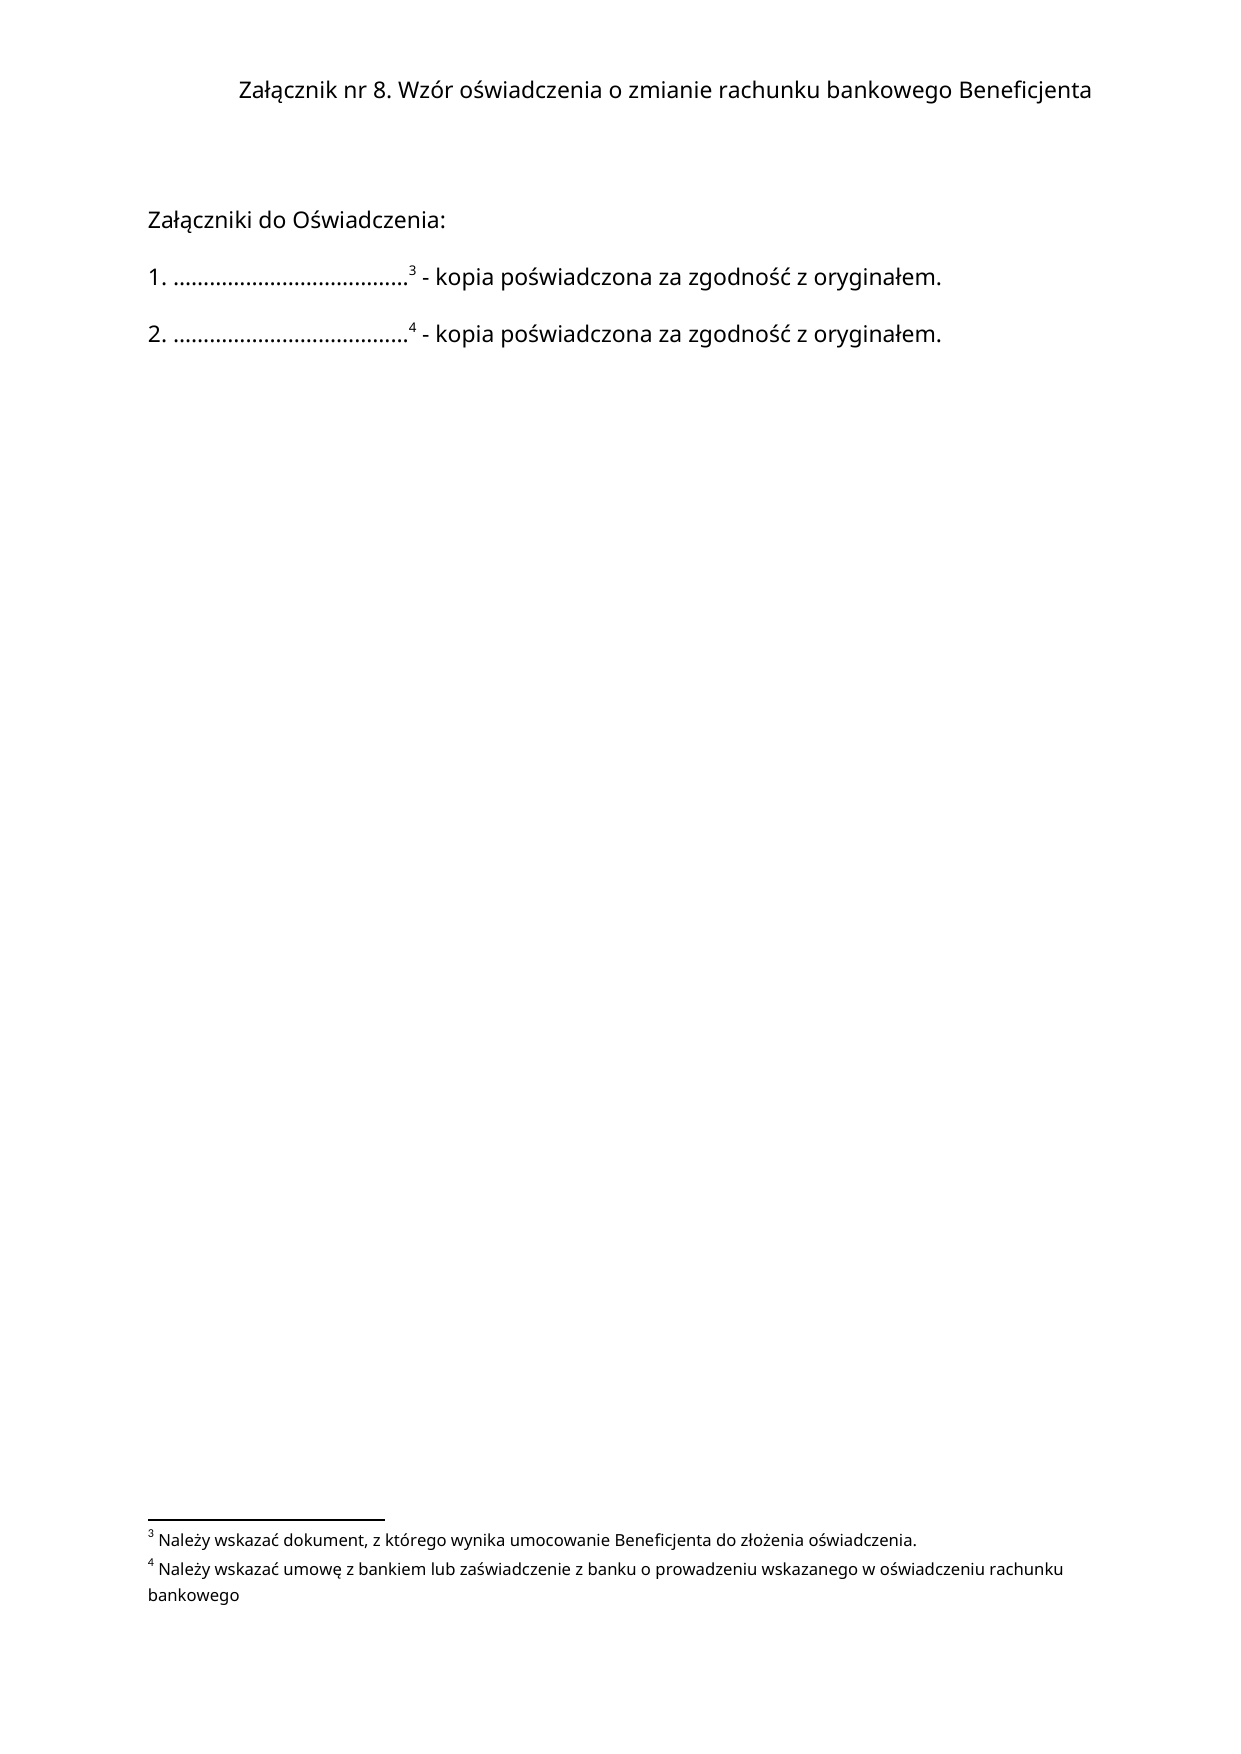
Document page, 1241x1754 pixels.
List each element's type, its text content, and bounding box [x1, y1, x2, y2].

text 2. ………………………………… - kopia poświadczona za zgodność z oryginałem. [148, 318, 1093, 349]
text Załączniki do Oświadczenia: [148, 204, 1093, 236]
text 1. ………………………………… - kopia poświadczona za zgodność z oryginałem. [148, 261, 1093, 292]
